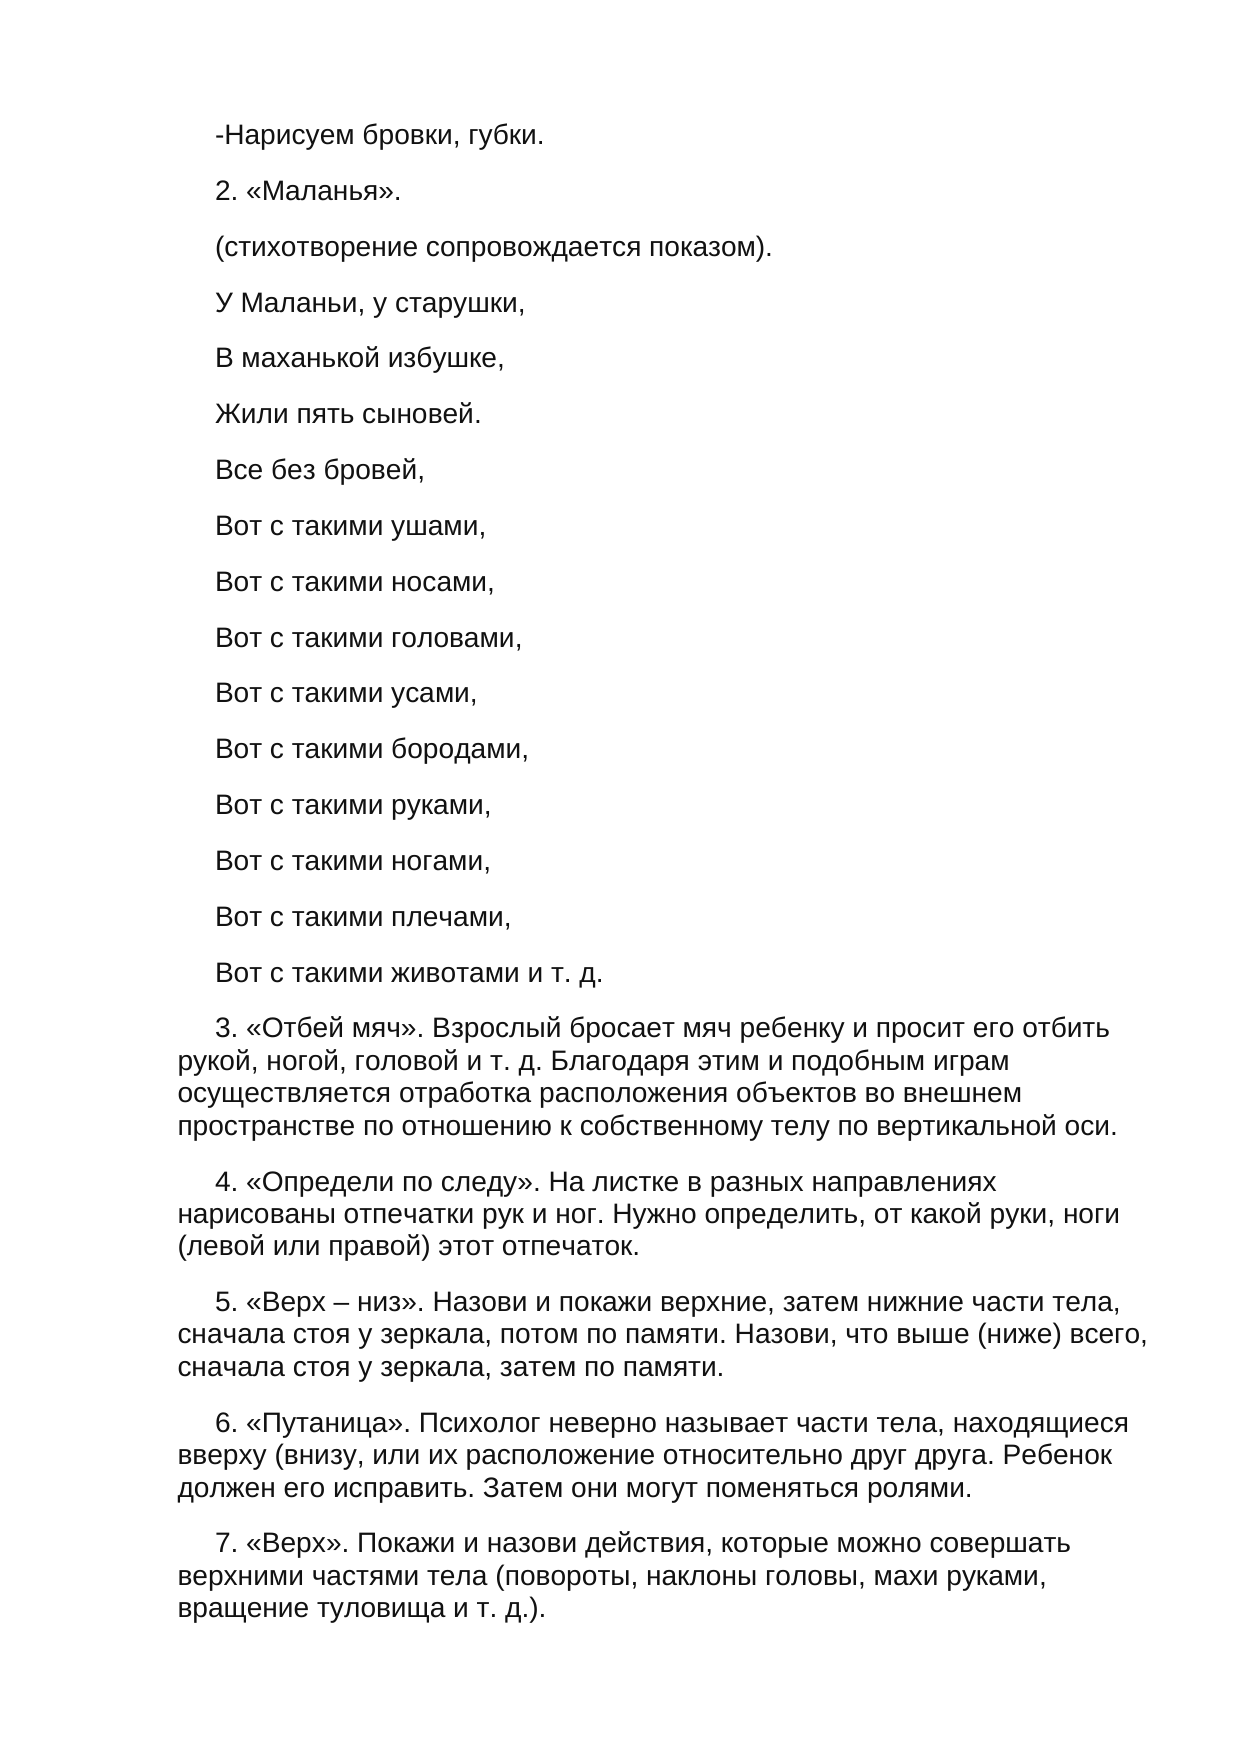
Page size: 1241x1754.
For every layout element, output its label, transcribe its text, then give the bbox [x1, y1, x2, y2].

text 2. «Маланья». [177, 174, 1152, 206]
text Все без бровей, [177, 453, 1152, 486]
text Вот с такими плечами, [177, 900, 1152, 932]
text В маханькой избушке, [177, 341, 1152, 374]
text У Маланьи, у старушки, [177, 286, 1152, 318]
text 7. «Верх». Покажи и назови действия, которые можно совершать верхними частями тела (повороты, наклоны головы, махи руками, вращение туловища и т. д.). [177, 1526, 1152, 1623]
text Вот с такими головами, [177, 621, 1152, 653]
text Вот с такими ногами, [177, 844, 1152, 876]
text (стихотворение сопровождается показом). [177, 230, 1152, 262]
text Вот с такими ушами, [177, 509, 1152, 541]
text Вот с такими животами и т. д. [177, 956, 1152, 988]
text -Нарисуем бровки, губки. [177, 118, 1152, 151]
text 5. «Верх – низ». Назови и покажи верхние, затем нижние части тела, сначала стоя у зеркала, потом по памяти. Назови, что выше (ниже) всего, сначала стоя у зеркала, затем по памяти. [177, 1285, 1152, 1382]
text 3. «Отбей мяч». Взрослый бросает мяч ребенку и просит его отбить рукой, ногой, головой и т. д. Благодаря этим и подобным играм осуществляется отработка расположения объектов во внешнем пространстве по отношению к собственному телу по вертикальной оси. [177, 1011, 1152, 1141]
text Вот с такими бородами, [177, 732, 1152, 765]
text Вот с такими носами, [177, 565, 1152, 597]
text Жили пять сыновей. [177, 397, 1152, 430]
text 4. «Определи по следу». На листке в разных направлениях нарисованы отпечатки рук и ног. Нужно определить, от какой руки, ноги (левой или правой) этот отпечаток. [177, 1164, 1152, 1262]
text Вот с такими усами, [177, 676, 1152, 709]
text Вот с такими руками, [177, 788, 1152, 821]
text 6. «Путаница». Психолог неверно называет части тела, находящиеся вверху (внизу, или их расположение относительно друг друга. Ребенок должен его исправить. Затем они могут поменяться ролями. [177, 1406, 1152, 1503]
